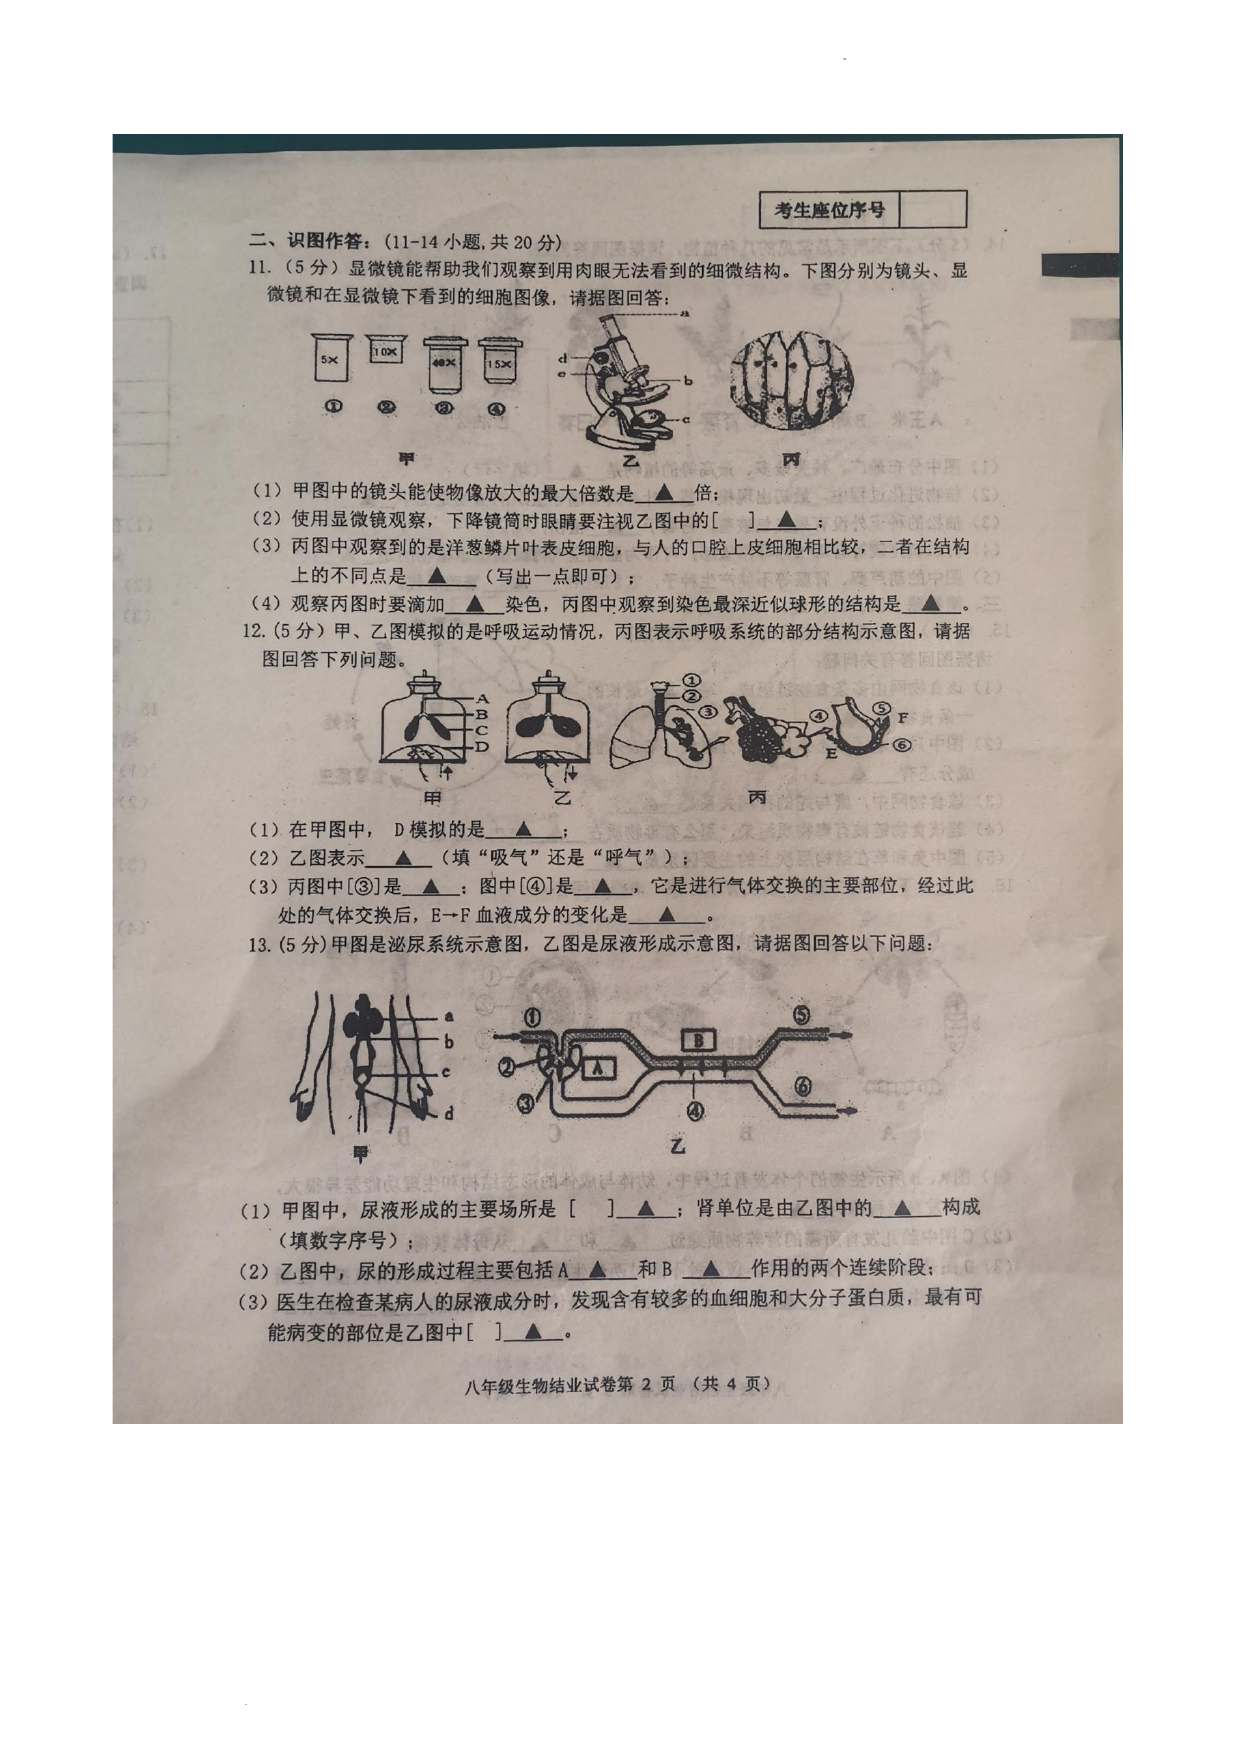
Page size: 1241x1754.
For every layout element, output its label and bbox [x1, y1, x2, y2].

picture [112, 134, 1123, 1424]
